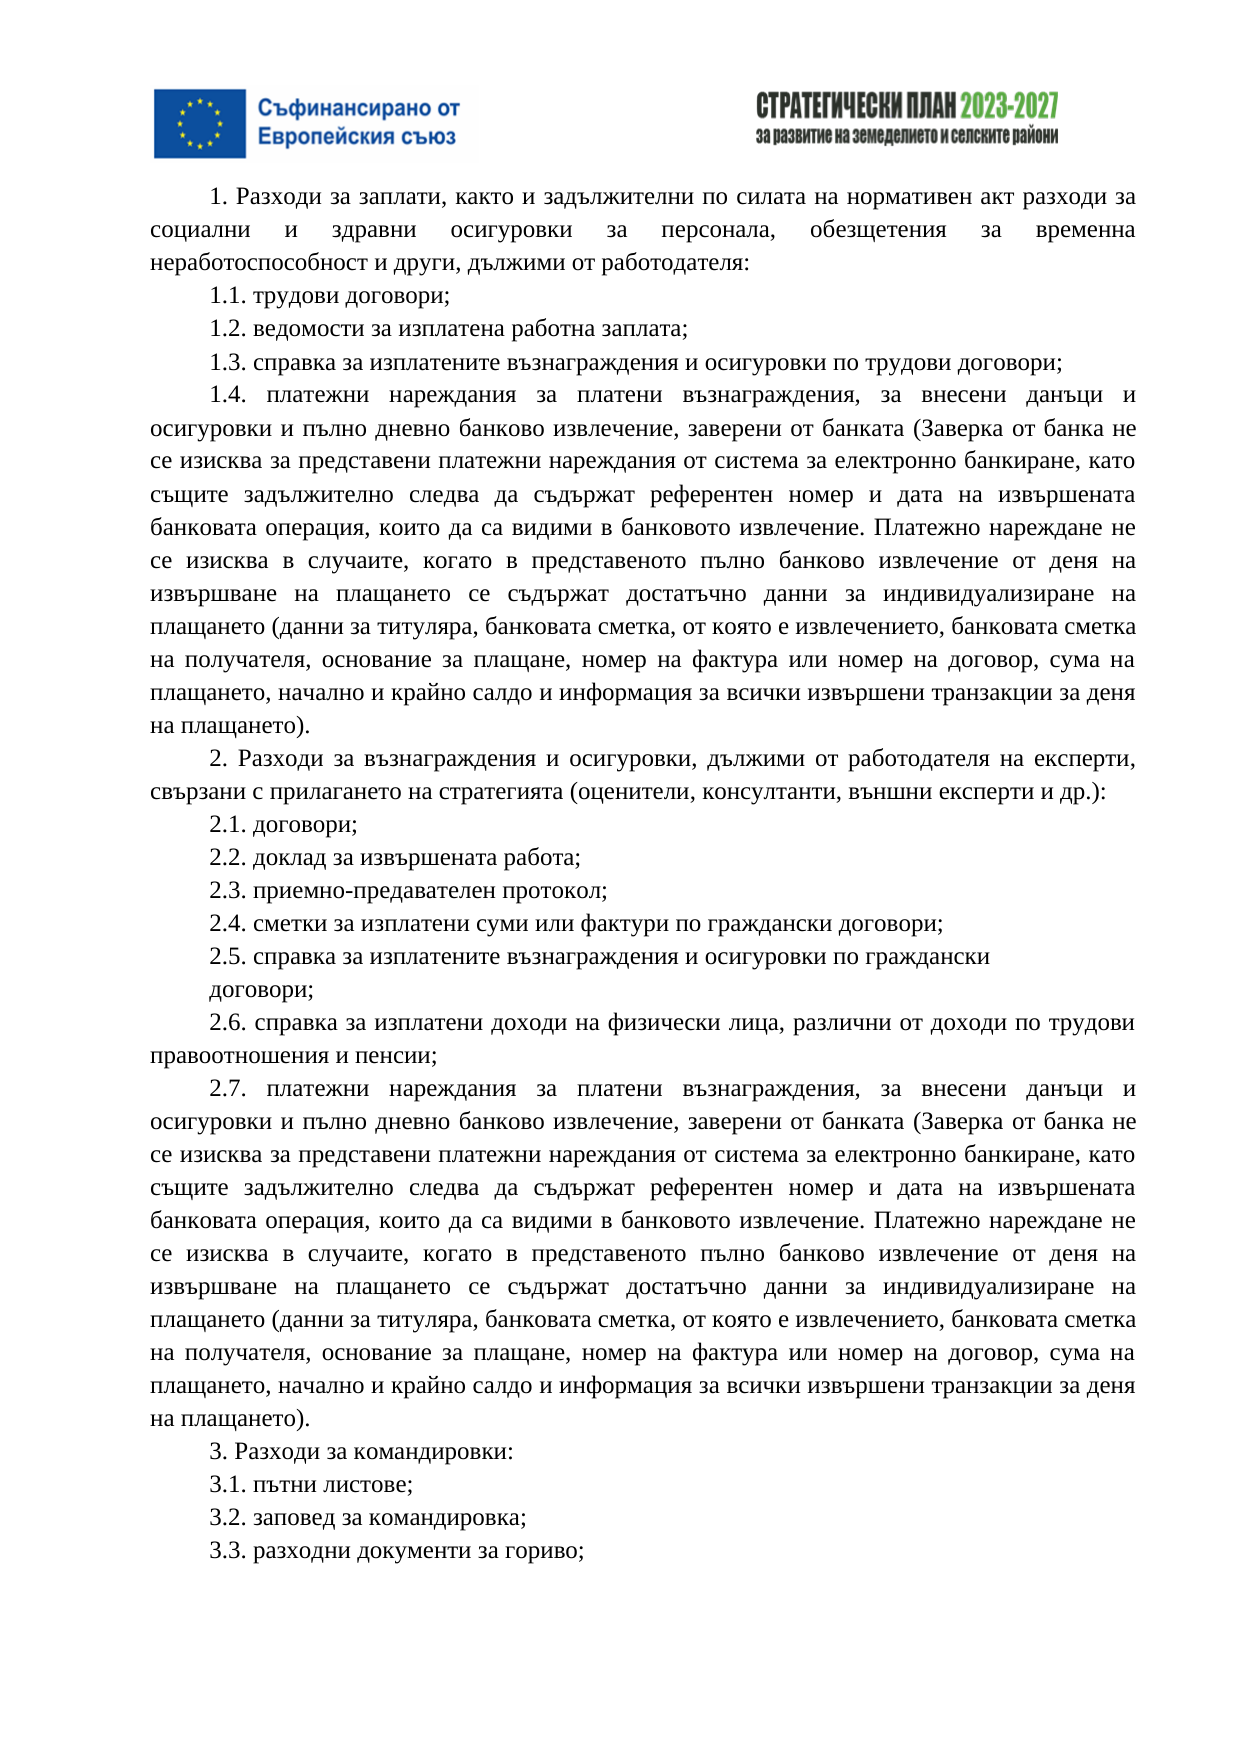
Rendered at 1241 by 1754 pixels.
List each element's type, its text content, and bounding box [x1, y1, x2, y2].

text 2.5. справка за изплатените възнаграждения и осигуровки по граждански [150, 941, 1137, 970]
text 2. Разходи за възнаграждения и осигуровки, дължими от работодателя на експерти, свързани с прилагането на стратегията (оценители, консултанти, външни експерти и др.): [150, 743, 1137, 804]
text 2.6. справка за изплатени доходи на физически лица, различни от доходи по трудови правоотношения и пенсии; [150, 1007, 1137, 1069]
text 3.2. заповед за командировка; [150, 1502, 1137, 1531]
picture [150, 85, 479, 163]
text 1.3. справка за изплатените възнаграждения и осигуровки по трудови договори; [150, 347, 1137, 375]
text 1.1. трудови договори; [150, 281, 1137, 309]
text 1.4. платежни нареждания за платени възнаграждения, за внесени данъци и осигуровки и пълно дневно банково извлечение, заверени от банката (Заверка от банка не се изисква за представени платежни нареждания от система за електронно банкиране, като същите задължително следва да съдържат референтен номер и дата на извършената банковата операция, които да са видими в банковото извлечение. Платежно нареждане не се изисква в случаите, когато в представеното пълно банково извлечение от деня на извършване на плащането се съдържат достатъчно данни за индивидуализиране на плащането (данни за титуляра, банковата сметка, от която е извлечението, банковата сметка на получателя, основание за плащане, номер на фактура или номер на договор, сума на плащането, начално и крайно салдо и информация за всички извършени транзакции за деня на плащането). [150, 379, 1137, 738]
text 3. Разходи за командировки: [150, 1436, 1137, 1465]
text 1. Разходи за заплати, както и задължителни по силата на нормативен акт разходи за социални и здравни осигуровки за персонала, обезщетения за временна неработоспособност и други, дължими от работодателя: [150, 181, 1137, 276]
text 2.7. платежни нареждания за платени възнаграждения, за внесени данъци и осигуровки и пълно дневно банково извлечение, заверени от банката (Заверка от банка не се изисква за представени платежни нареждания от система за електронно банкиране, като същите задължително следва да съдържат референтен номер и дата на извършената банковата операция, които да са видими в банковото извлечение. Платежно нареждане не се изисква в случаите, когато в представеното пълно банково извлечение от деня на извършване на плащането се съдържат достатъчно данни за индивидуализиране на плащането (данни за титуляра, банковата сметка, от която е извлечението, банковата сметка на получателя, основание за плащане, номер на фактура или номер на договор, сума на плащането, начално и крайно салдо и информация за всички извършени транзакции за деня на плащането). [150, 1073, 1137, 1432]
text 2.2. доклад за извършената работа; [150, 842, 1137, 871]
text договори; [150, 974, 1137, 1003]
text 3.3. разходни документи за гориво; [150, 1535, 1137, 1564]
text 2.4. сметки за изплатени суми или фактури по граждански договори; [150, 908, 1137, 937]
text 2.3. приемно-предавателен протокол; [150, 875, 1137, 904]
text 1.2. ведомости за изплатена работна заплата; [150, 313, 1137, 342]
picture [755, 73, 1059, 163]
text 2.1. договори; [150, 809, 1137, 838]
text 3.1. пътни листове; [150, 1469, 1137, 1498]
